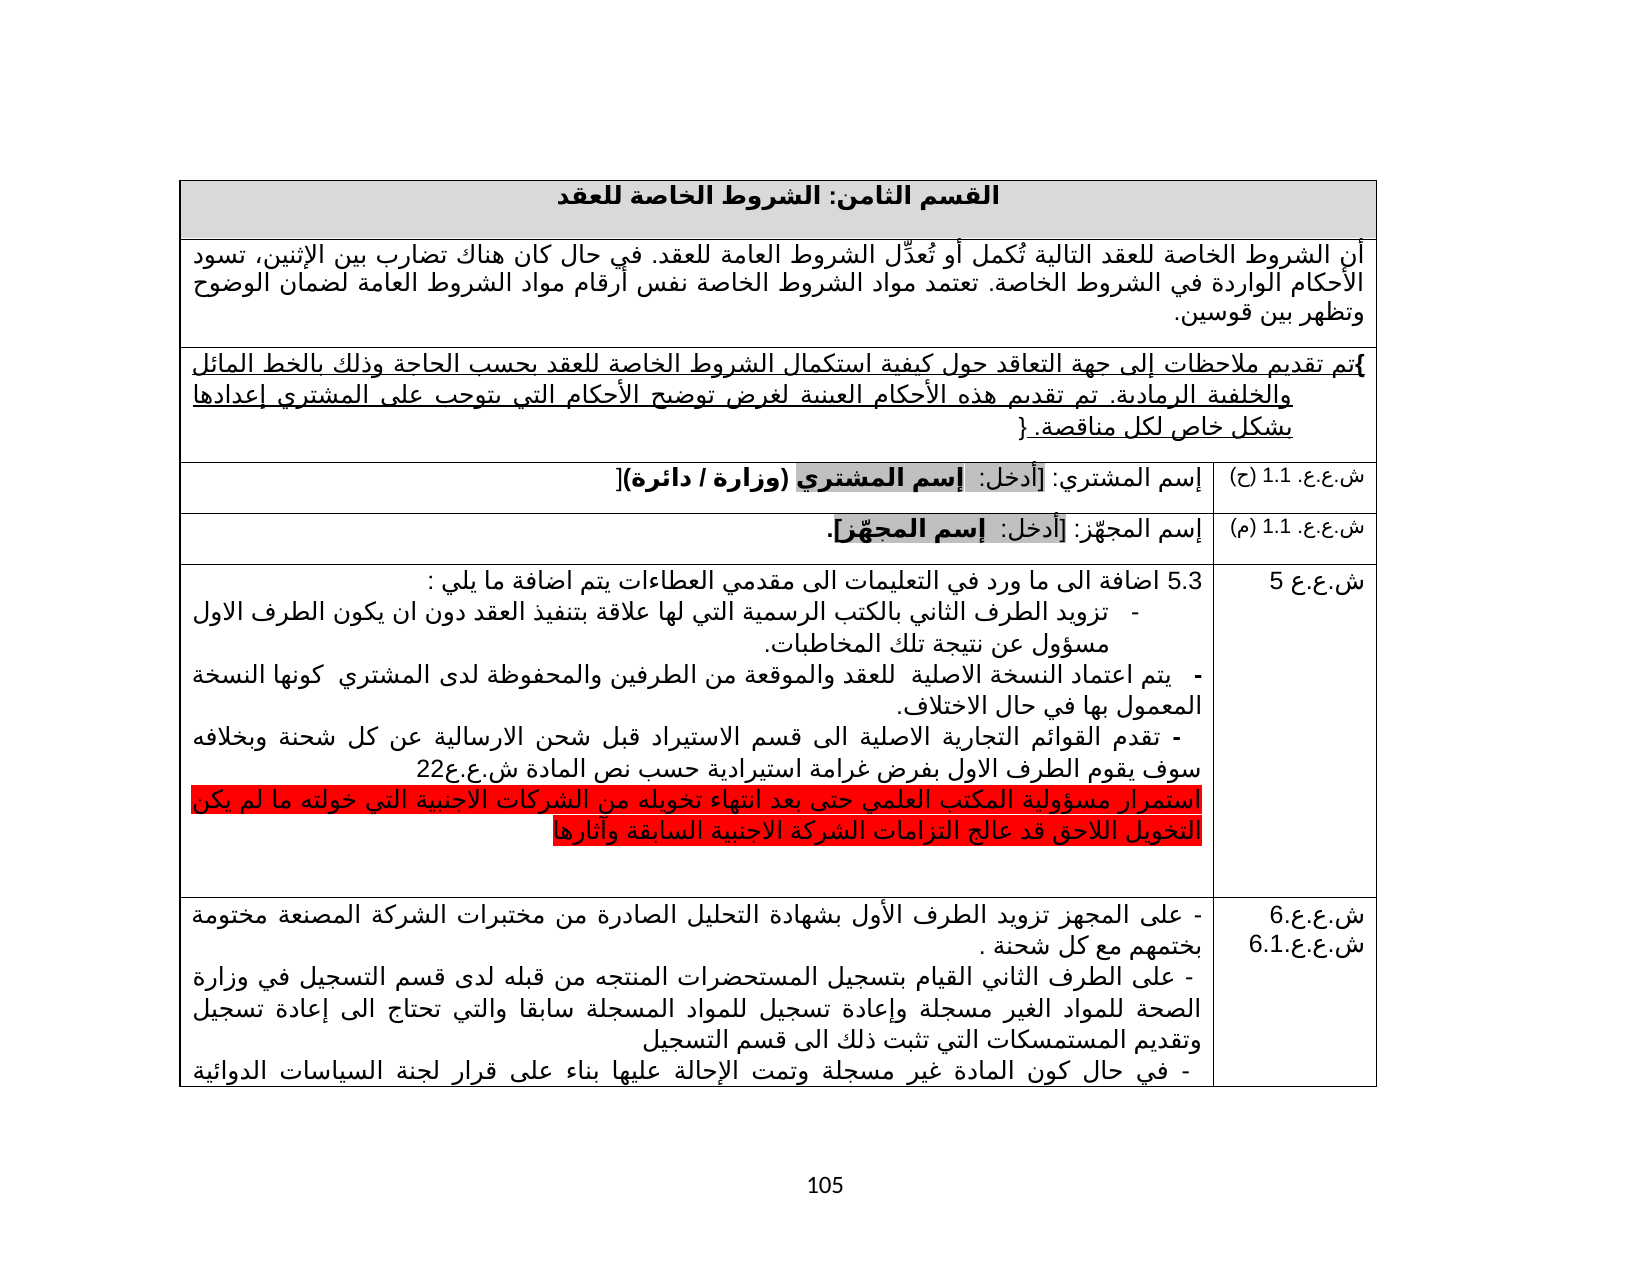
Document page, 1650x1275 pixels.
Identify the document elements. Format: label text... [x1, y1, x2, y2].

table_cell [181, 898, 1213, 1086]
table_cell أن الشروط الخاصة للعقد التالية تُكمل أو تُعدِّل الشروط العامة للعقد. في حال كان هناك تضارب بين الإثنين، تسود الأحكام الواردة في الشروط الخاصة. تعتمد مواد الشروط الخاصة نفس أرقام مواد الشروط العامة لضمان الوضوح وتظهر بين قوسين. [181, 240, 1376, 347]
table_cell ش.ع.ع.6 ش.ع.ع.6.1 [1214, 898, 1376, 1086]
table_cell ش.ع.ع 5 [1214, 565, 1376, 897]
table_cell ش.ع.ع. 1.1 (م) [1214, 514, 1376, 563]
table_header القسم الثامن: الشروط الخاصة للعقد [181, 181, 1376, 238]
table_cell 5.3 اضافة الى ما ورد في التعليمات الى مقدمي العطاءات يتم اضافة ما يلي : - تزويد الطرف الثاني بالكتب الرسمية التي لها علاقة بتنفيذ العقد دون ان يكون الطرف الاول مسؤول عن نتيجة تلك المخاطبات. - يتم اعتماد النسخة الاصلية للعقد والموقعة من الطرفين والمحفوظة لدى المشتري كونها النسخة المعمول بها في حال الاختلاف. - تقدم القوائم التجارية الاصلية الى قسم الاستيراد قبل شحن الارسالية عن كل شحنة وبخلافه سوف يقوم الطرف الاول بفرض غرامة استيرادية حسب نص المادة ش.ع.ع22 استمرار مسؤولية المكتب العلمي حتى بعد انتهاء تخويله من الشركات الاجنبية التي خولته ما لم يكن التخويل اللاحق قد عالج التزامات الشركة الاجنبية السابقة وآثارها [181, 565, 1213, 897]
table_cell ش.ع.ع. 1.1 (ح) [1214, 463, 1376, 513]
table_cell }تم تقديم ملاحظات إلى جهة التعاقد حول كيفية استكمال الشروط الخاصة للعقد بحسب الحاجة وذلك بالخط المائل والخلفية الرمادية. تم تقديم هذه الأحكام العينية لغرض توضيح الأحكام التي يتوجب على المشتري إعدادها بشكل خاص لكل مناقصة. { [181, 348, 1376, 462]
table_cell إسم المجهّز: [أدخل: إسم المجهّز]. [181, 514, 1213, 563]
table_cell إسم المشتري: [أدخل: إسم المشتري (وزارة / دائرة)[ [181, 463, 1213, 513]
